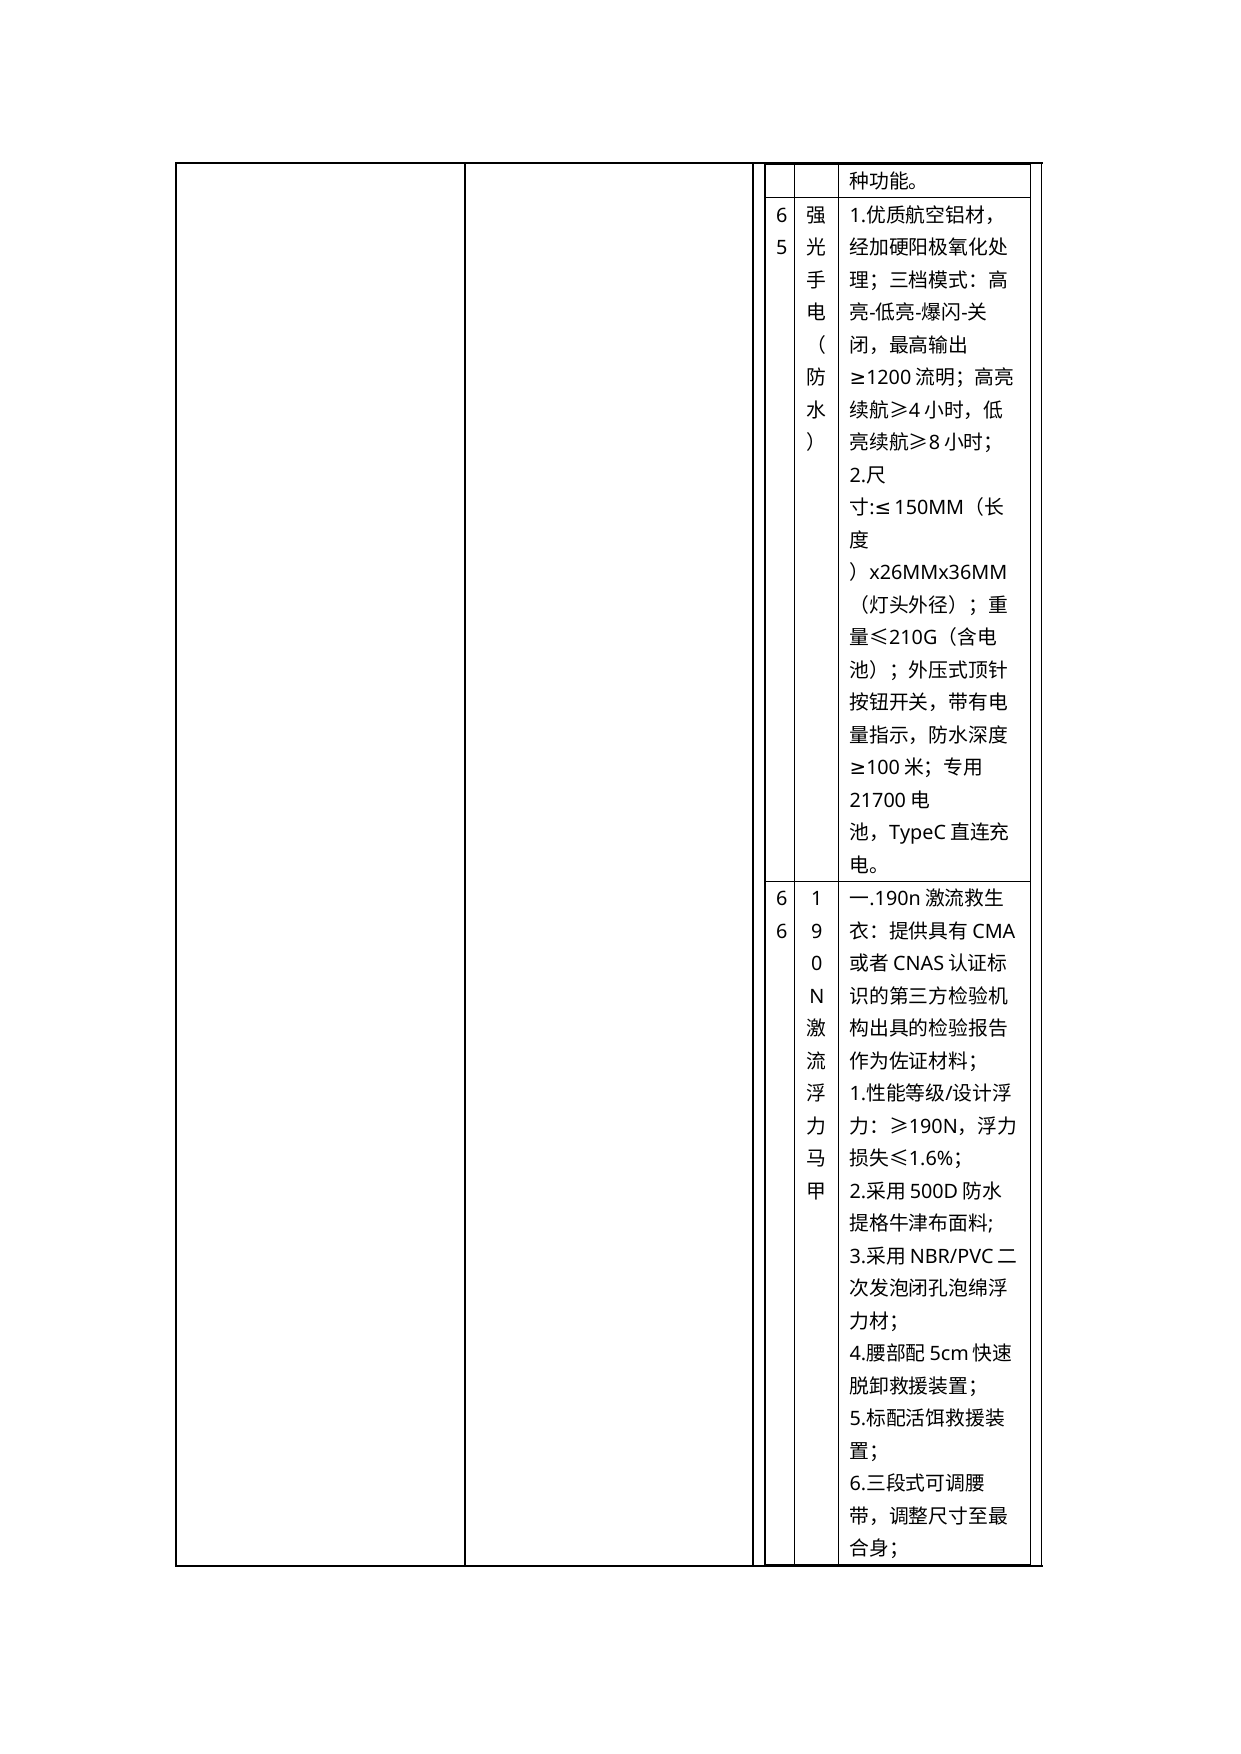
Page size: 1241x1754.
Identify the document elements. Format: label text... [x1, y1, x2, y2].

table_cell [839, 165, 1030, 197]
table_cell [754, 164, 764, 1565]
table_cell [795, 165, 838, 197]
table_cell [766, 882, 794, 1564]
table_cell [766, 198, 794, 881]
table_cell 1 [177, 164, 464, 1565]
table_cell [839, 198, 1030, 881]
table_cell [839, 882, 1030, 1564]
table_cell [795, 882, 838, 1564]
table_cell [466, 164, 752, 1565]
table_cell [795, 198, 838, 881]
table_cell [1031, 164, 1041, 1565]
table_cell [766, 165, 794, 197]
